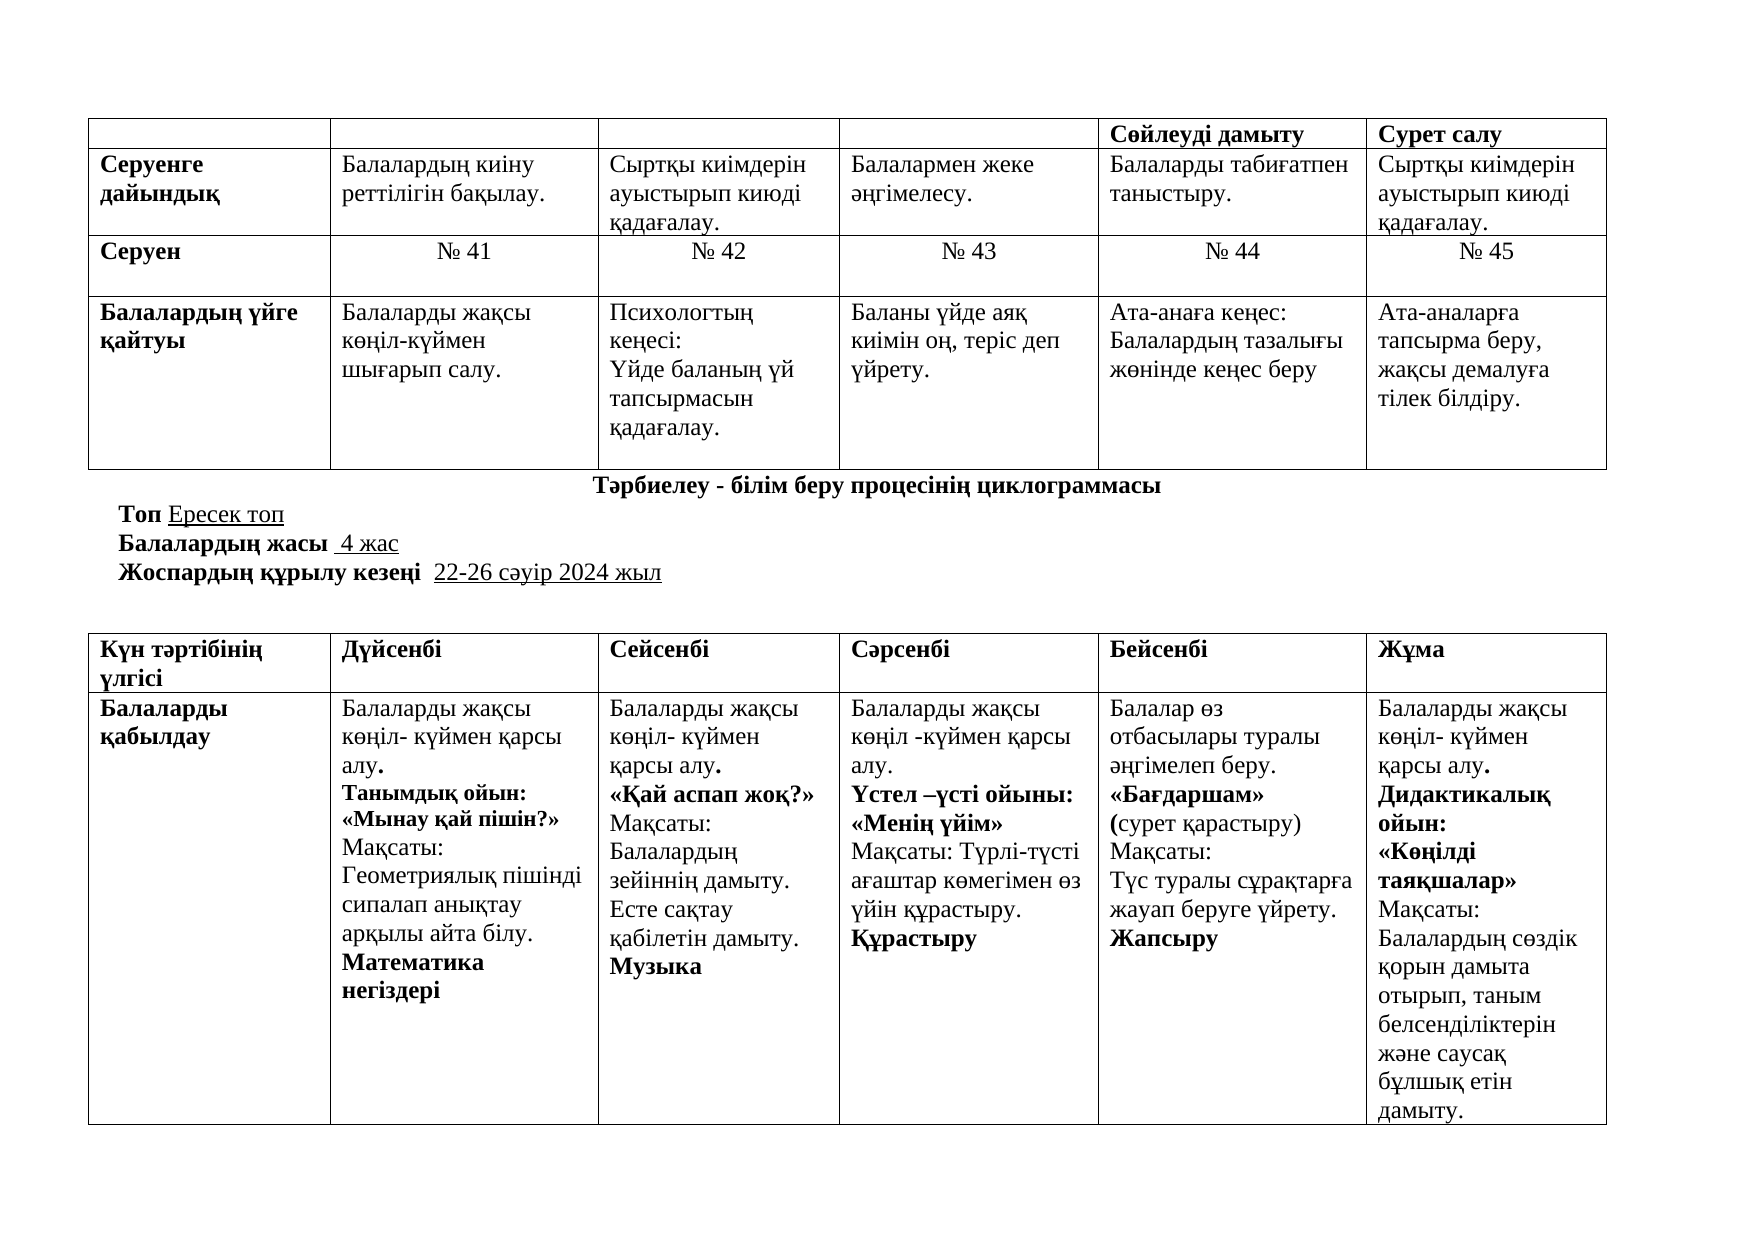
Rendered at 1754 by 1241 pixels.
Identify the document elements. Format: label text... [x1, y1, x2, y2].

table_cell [840, 693, 1098, 1124]
text Тәрбиелеу - білім беру процесінің циклограммасы [118, 470, 1636, 499]
table_header Жұма [1367, 634, 1606, 692]
table_cell Ата-анаға кеңес: Балалардың тазалығы жөнінде кеңес беру [1099, 297, 1366, 469]
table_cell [89, 119, 330, 148]
text Балалардың жасы 4 жас [118, 528, 1636, 557]
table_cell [1367, 693, 1606, 1124]
table_cell Сыртқы киімдерін ауыстырып киюді қадағалау. [599, 149, 839, 235]
table_header Сейсенбі [599, 634, 839, 692]
table_cell № 45 [1367, 236, 1606, 296]
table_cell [1099, 119, 1366, 148]
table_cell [331, 693, 598, 1124]
table_cell Балаларды қабылдау [89, 693, 330, 1124]
table_header Күн тәртібінің үлгісі [89, 634, 330, 692]
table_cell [1099, 693, 1366, 1124]
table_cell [840, 119, 1098, 148]
table_cell Балаларды жақсы көңіл-күймен шығарып салу. [331, 297, 598, 469]
table_cell Серуенге дайындық [89, 149, 330, 235]
table_cell Баланы үйде аяқ киімін оң, теріс деп үйрету. [840, 297, 1098, 469]
table_cell № 42 [599, 236, 839, 296]
table_cell Балалардың киіну реттілігін бақылау. [331, 149, 598, 235]
table_cell Ата-аналарға тапсырма беру, жақсы демалуға тілек білдіру. [1367, 297, 1606, 469]
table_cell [331, 119, 598, 148]
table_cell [599, 119, 839, 148]
table_cell № 44 [1099, 236, 1366, 296]
table_cell Сыртқы киімдерін ауыстырып киюді қадағалау. [1367, 149, 1606, 235]
table_cell Психологтың кеңесі: Үйде баланың үй тапсырмасын қадағалау. [599, 297, 839, 469]
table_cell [1367, 119, 1606, 148]
text Жоспардың құрылу кезеңі 22-26 сәуір 2024 жыл [118, 557, 1636, 585]
table_cell Балалардың үйге қайтуы [89, 297, 330, 469]
text Топ Ересек топ [118, 499, 1636, 528]
table_cell Балалармен жеке әңгімелесу. [840, 149, 1098, 235]
table_header Сәрсенбі [840, 634, 1098, 692]
table_cell № 41 [331, 236, 598, 296]
table_cell № 43 [840, 236, 1098, 296]
table_header Бейсенбі [1099, 634, 1366, 692]
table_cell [599, 693, 839, 1124]
table_cell Балаларды табиғатпен таныстыру. [1099, 149, 1366, 235]
table_cell Серуен [89, 236, 330, 296]
table_header Дүйсенбі [331, 634, 598, 692]
